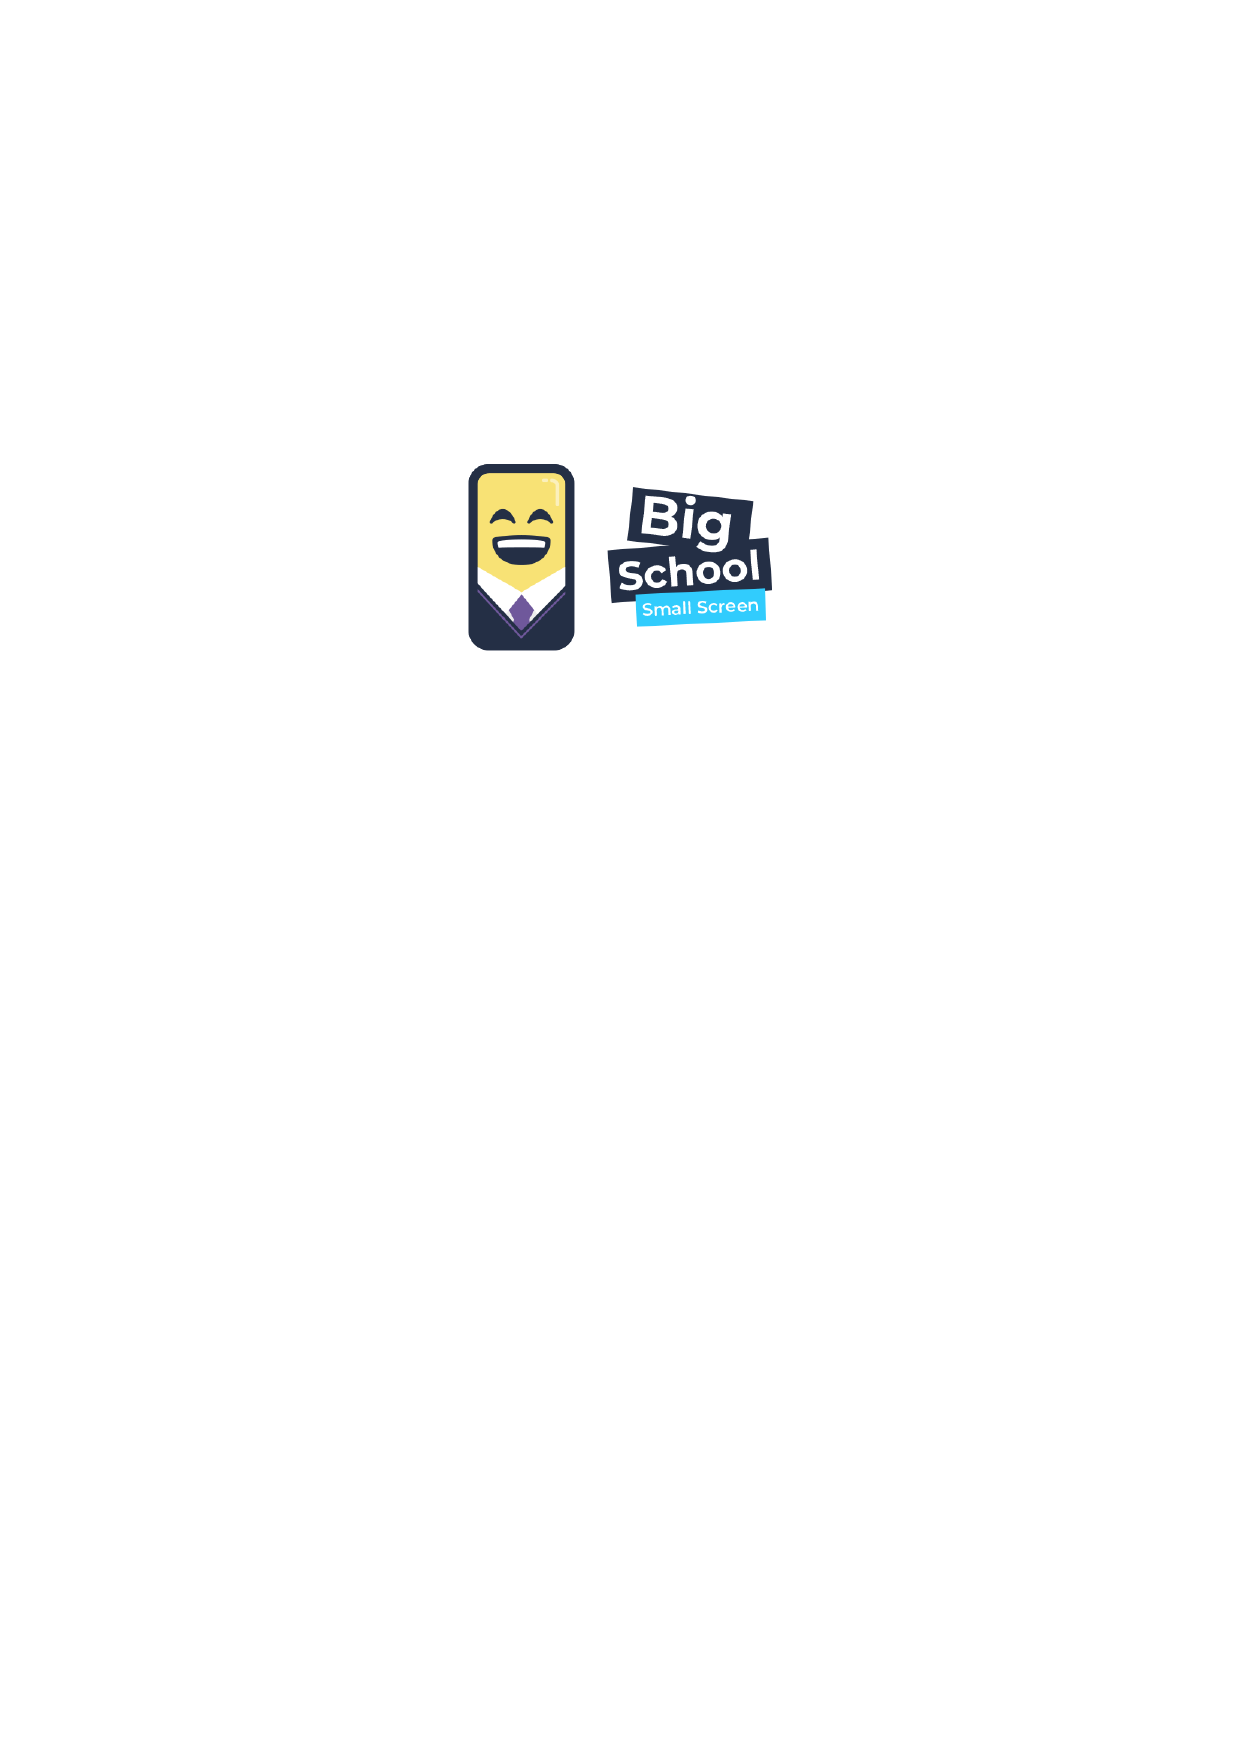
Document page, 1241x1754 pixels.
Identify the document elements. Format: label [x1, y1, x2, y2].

picture [387, 462, 853, 651]
